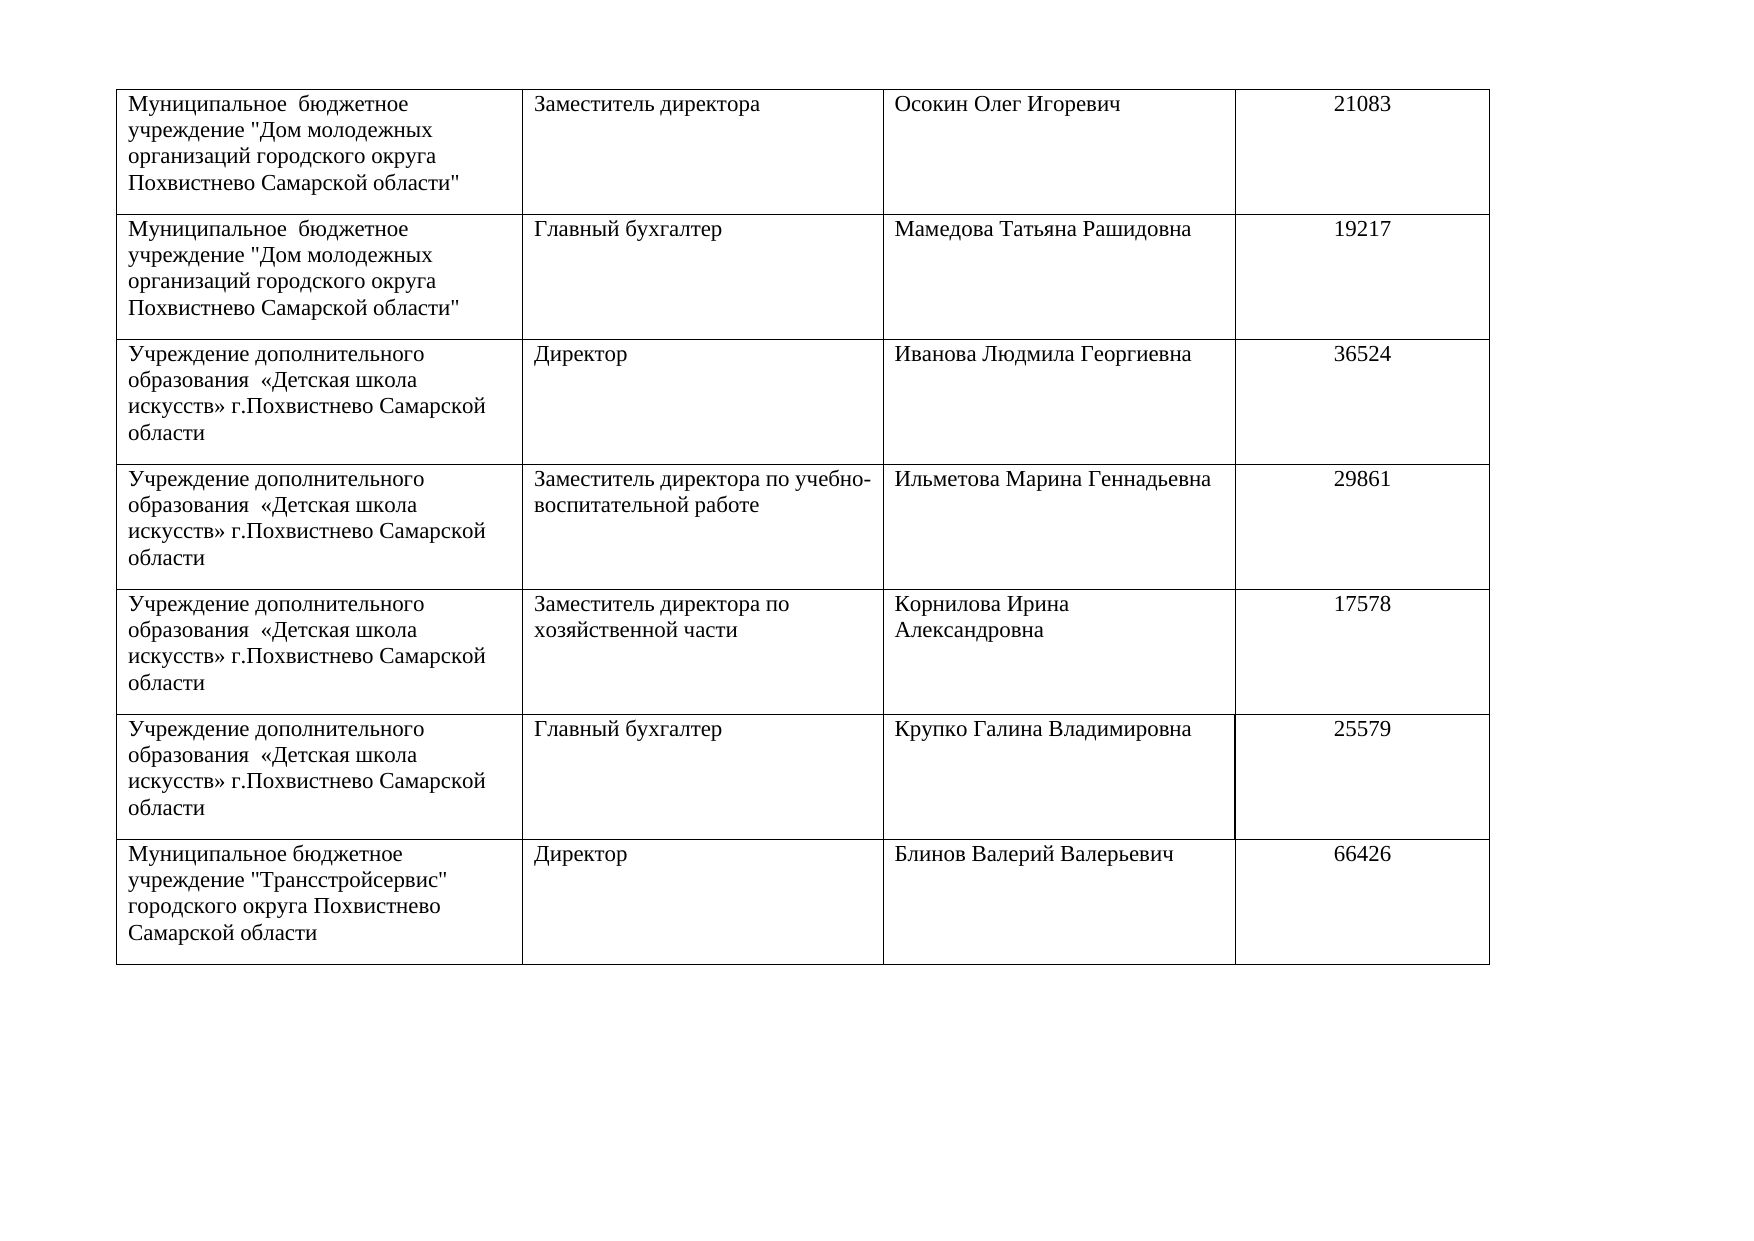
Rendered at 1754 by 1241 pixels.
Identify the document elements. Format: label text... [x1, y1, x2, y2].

table_cell 29861 [1236, 465, 1489, 589]
table_cell Заместитель директора по учебно-воспитательной работе [523, 465, 883, 589]
table_cell 19217 [1236, 215, 1489, 339]
table_cell Осокин Олег Игоревич [884, 90, 1235, 214]
table_cell Главный бухгалтер [523, 715, 883, 839]
table_cell Корнилова Ирина Александровна [884, 590, 1235, 714]
table_cell Директор [523, 840, 883, 964]
table_cell Ильметова Марина Геннадьевна [884, 465, 1235, 589]
table_cell Заместитель директора по хозяйственной части [523, 590, 883, 714]
table_cell 21083 [1236, 90, 1489, 214]
table_cell Муниципальное бюджетное учреждение "Дом молодежных организаций городского округа Похвистнево Самарской области" [117, 215, 522, 339]
table_cell Учреждение дополнительного образования «Детская школа искусств» г.Похвистнево Самарской области [117, 590, 522, 714]
table_cell Крупко Галина Владимировна [884, 715, 1234, 839]
table_cell 66426 [1236, 840, 1489, 964]
table_cell Учреждение дополнительного образования «Детская школа искусств» г.Похвистнево Самарской области [117, 715, 522, 839]
table_cell Иванова Людмила Георгиевна [884, 340, 1235, 464]
table_cell Главный бухгалтер [523, 215, 883, 339]
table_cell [117, 840, 522, 964]
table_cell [117, 90, 522, 214]
table_cell Блинов Валерий Валерьевич [884, 840, 1235, 964]
table_cell Заместитель директора [523, 90, 883, 214]
table_cell 17578 [1236, 590, 1489, 714]
table_cell Директор [523, 340, 883, 464]
table_cell Учреждение дополнительного образования «Детская школа искусств» г.Похвистнево Самарской области [117, 465, 522, 589]
table_cell Учреждение дополнительного образования «Детская школа искусств» г.Похвистнево Самарской области [117, 340, 522, 464]
table_cell Мамедова Татьяна Рашидовна [884, 215, 1235, 339]
table_cell 36524 [1236, 340, 1489, 464]
table_cell 25579 [1236, 715, 1489, 839]
